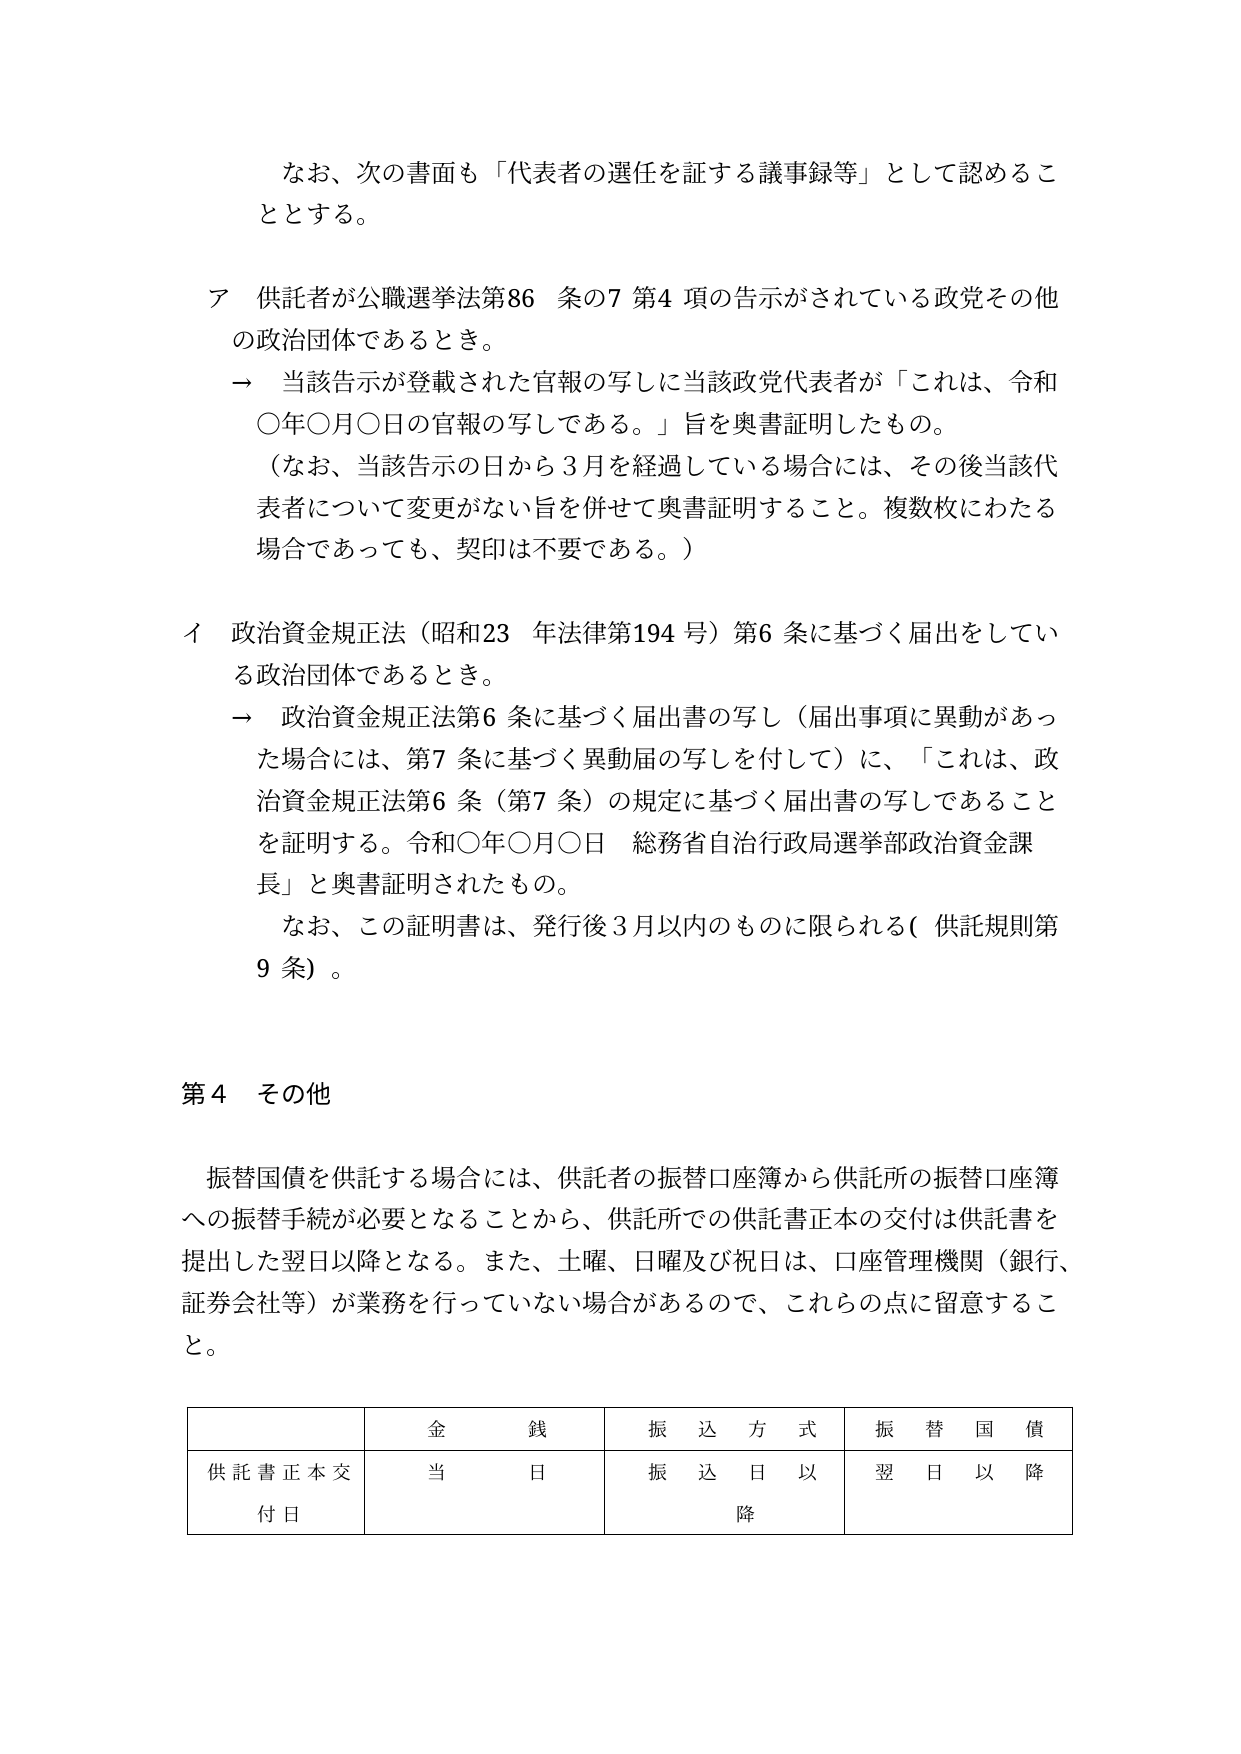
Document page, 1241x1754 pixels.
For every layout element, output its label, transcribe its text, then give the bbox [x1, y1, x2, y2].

table_header 振 替 国 債 [845, 1408, 1072, 1449]
table_cell 当 日 [365, 1451, 604, 1534]
table_cell 翌 日 以 降 [845, 1451, 1072, 1534]
table_header 金 銭 [365, 1408, 604, 1449]
text → 政治資金規正法第6条に基づく届出書の写し（届出事項に異動があった場合には、第7条に基づく異動届の写しを付して）に、「これは、政治資金規正法第6条（第7条）の規定に基づく届出書の写しであることを証明する。令和○年○月○日 総務省自治行政局選挙部政治資金課長」と奥書証明されたもの。 [206, 695, 1059, 904]
table_header [188, 1408, 364, 1449]
table_cell 供託書正本交付日 [188, 1451, 364, 1534]
text なお、この証明書は、発行後３月以内のものに限られる(供託規則第9条)。 [231, 904, 1059, 988]
text → 当該告示が登載された官報の写しに当該政党代表者が「これは、令和○年○月○日の官報の写しである。」旨を奥書証明したもの。 [206, 360, 1059, 443]
text イ 政治資金規正法（昭和23年法律第194号）第6条に基づく届出をしている政治団体であるとき。 [181, 611, 1059, 695]
table_header 振 込 方 式 [605, 1408, 844, 1449]
text 第４ その他 [181, 1072, 1059, 1113]
text ア 供託者が公職選挙法第86条の7第4項の告示がされている政党その他の政治団体であるとき。 [203, 276, 1059, 360]
text なお、次の書面も「代表者の選任を証する議事録等」として認めることとする。 [247, 150, 1059, 234]
text 振替国債を供託する場合には、供託者の振替口座簿から供託所の振替口座簿への振替手続が必要となることから、供託所での供託書正本の交付は供託書を提出した翌日以降となる。また、土曜、日曜及び祝日は、口座管理機関（銀行、証券会社等）が業務を行っていない場合があるので、これらの点に留意すること。 [181, 1155, 1059, 1365]
text （なお、当該告示の日から３月を経過している場合には、その後当該代表者について変更がない旨を併せて奥書証明すること。複数枚にわたる場合であっても、契印は不要である。） [231, 443, 1059, 569]
table_cell 振 込 日 以 降 [605, 1451, 844, 1534]
